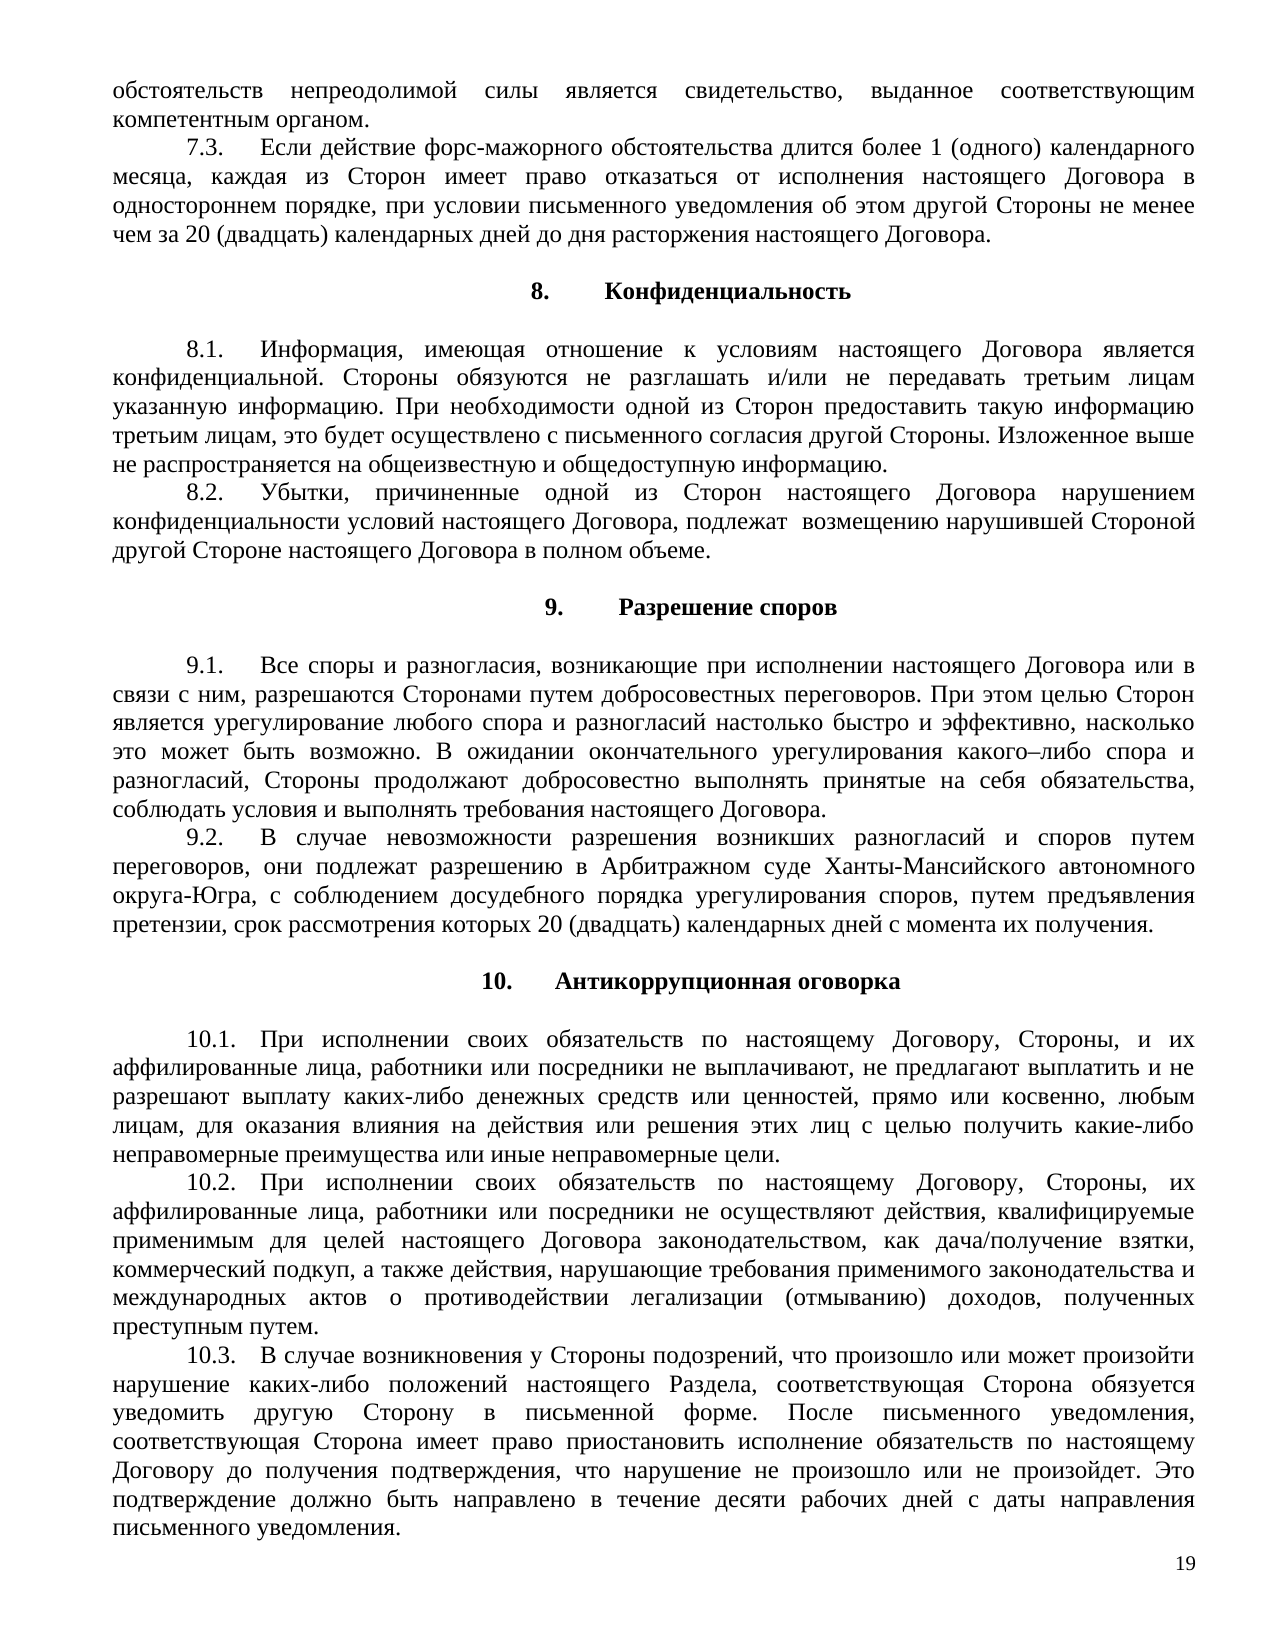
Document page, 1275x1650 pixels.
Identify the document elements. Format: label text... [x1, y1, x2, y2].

list Конфиденциальность [112, 276, 1196, 305]
list При исполнении своих обязательств по настоящему Договору, Стороны, и их аффилированные лица, работники или посредники не выплачивают, не предлагают выплатить и не разрешают выплату каких-либо денежных средств или ценностей, прямо или косвенно, любым лицам, для оказания влияния на действия или решения этих лиц с целью получить какие-либо неправомерные преимущества или иные неправомерные цели. [112, 1024, 1196, 1167]
list Информация, имеющая отношение к условиям настоящего Договора является конфиденциальной. Стороны обязуются не разглашать и/или не передавать третьим лицам указанную информацию. При необходимости одной из Сторон предоставить такую информацию третьим лицам, это будет осуществлено с письменного согласия другой Стороны. Изложенное выше не распространяется на общеизвестную и общедоступную информацию. [112, 334, 1196, 477]
list Разрешение споров [112, 592, 1196, 621]
list В случае возникновения у Стороны подозрений, что произошло или может произойти нарушение каких-либо положений настоящего Раздела, соответствующая Сторона обязуется уведомить другую Сторону в письменной форме. После письменного уведомления, соответствующая Сторона имеет право приостановить исполнение обязательств по настоящему Договору до получения подтверждения, что нарушение не произошло или не произойдет. Это подтверждение должно быть направлено в течение десяти рабочих дней с даты направления письменного уведомления. [112, 1340, 1196, 1541]
list Все споры и разногласия, возникающие при исполнении настоящего Договора или в связи с ним, разрешаются Сторонами путем добросовестных переговоров. При этом целью Сторон является урегулирование любого спора и разногласий настолько быстро и эффективно, насколько это может быть возможно. В ожидании окончательного урегулирования какого–либо спора и разногласий, Стороны продолжают добросовестно выполнять принятые на себя обязательства, соблюдать условия и выполнять требования настоящего Договора. [112, 650, 1196, 822]
list В случае невозможности разрешения возникших разногласий и споров путем переговоров, они подлежат разрешению в Арбитражном суде Ханты-Мансийского автономного округа-Югра, с соблюдением досудебного порядка урегулирования споров, путем предъявления претензии, срок рассмотрения которых 20 (двадцать) календарных дней с момента их получения. [112, 822, 1196, 937]
list Если действие форс-мажорного обстоятельства длится более 1 (одного) календарного месяца, каждая из Сторон имеет право отказаться от исполнения настоящего Договора в одностороннем порядке, при условии письменного уведомления об этом другой Стороны не менее чем за 20 (двадцать) календарных дней до дня расторжения настоящего Договора. [112, 132, 1196, 247]
list Убытки, причиненные одной из Сторон настоящего Договора нарушением конфиденциальности условий настоящего Договора, подлежат возмещению нарушившей Стороной другой Стороне настоящего Договора в полном объеме. [112, 477, 1196, 564]
list При исполнении своих обязательств по настоящему Договору, Стороны, их аффилированные лица, работники или посредники не осуществляют действия, квалифицируемые применимым для целей настоящего Договора законодательством, как дача/получение взятки, коммерческий подкуп, а также действия, нарушающие требования применимого законодательства и международных актов о противодействии легализации (отмыванию) доходов, полученных преступным путем. [112, 1167, 1196, 1340]
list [112, 75, 1196, 132]
list Антикоррупционная оговорка [112, 966, 1196, 995]
